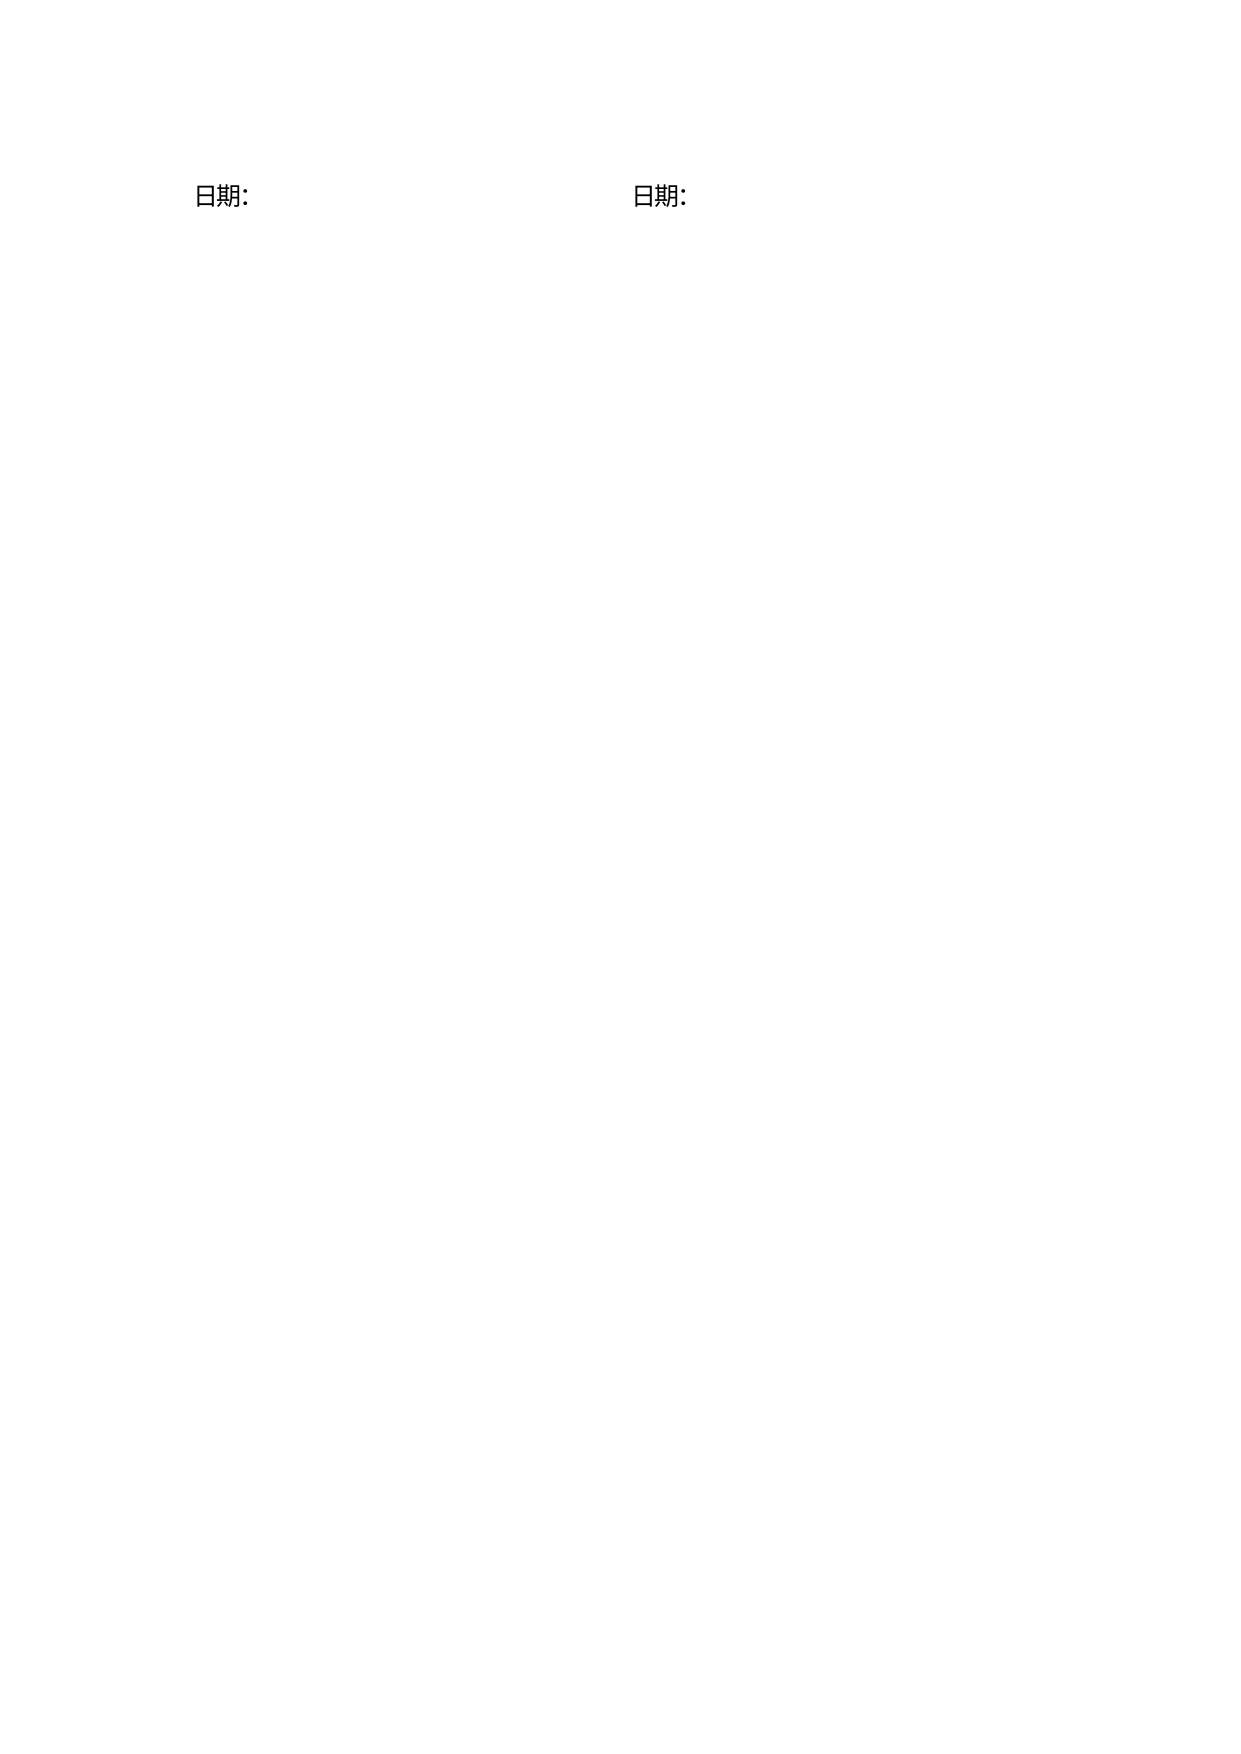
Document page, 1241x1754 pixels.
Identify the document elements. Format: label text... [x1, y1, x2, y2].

table_cell 日期： [620, 162, 1058, 213]
table_cell 日期： [183, 162, 620, 213]
